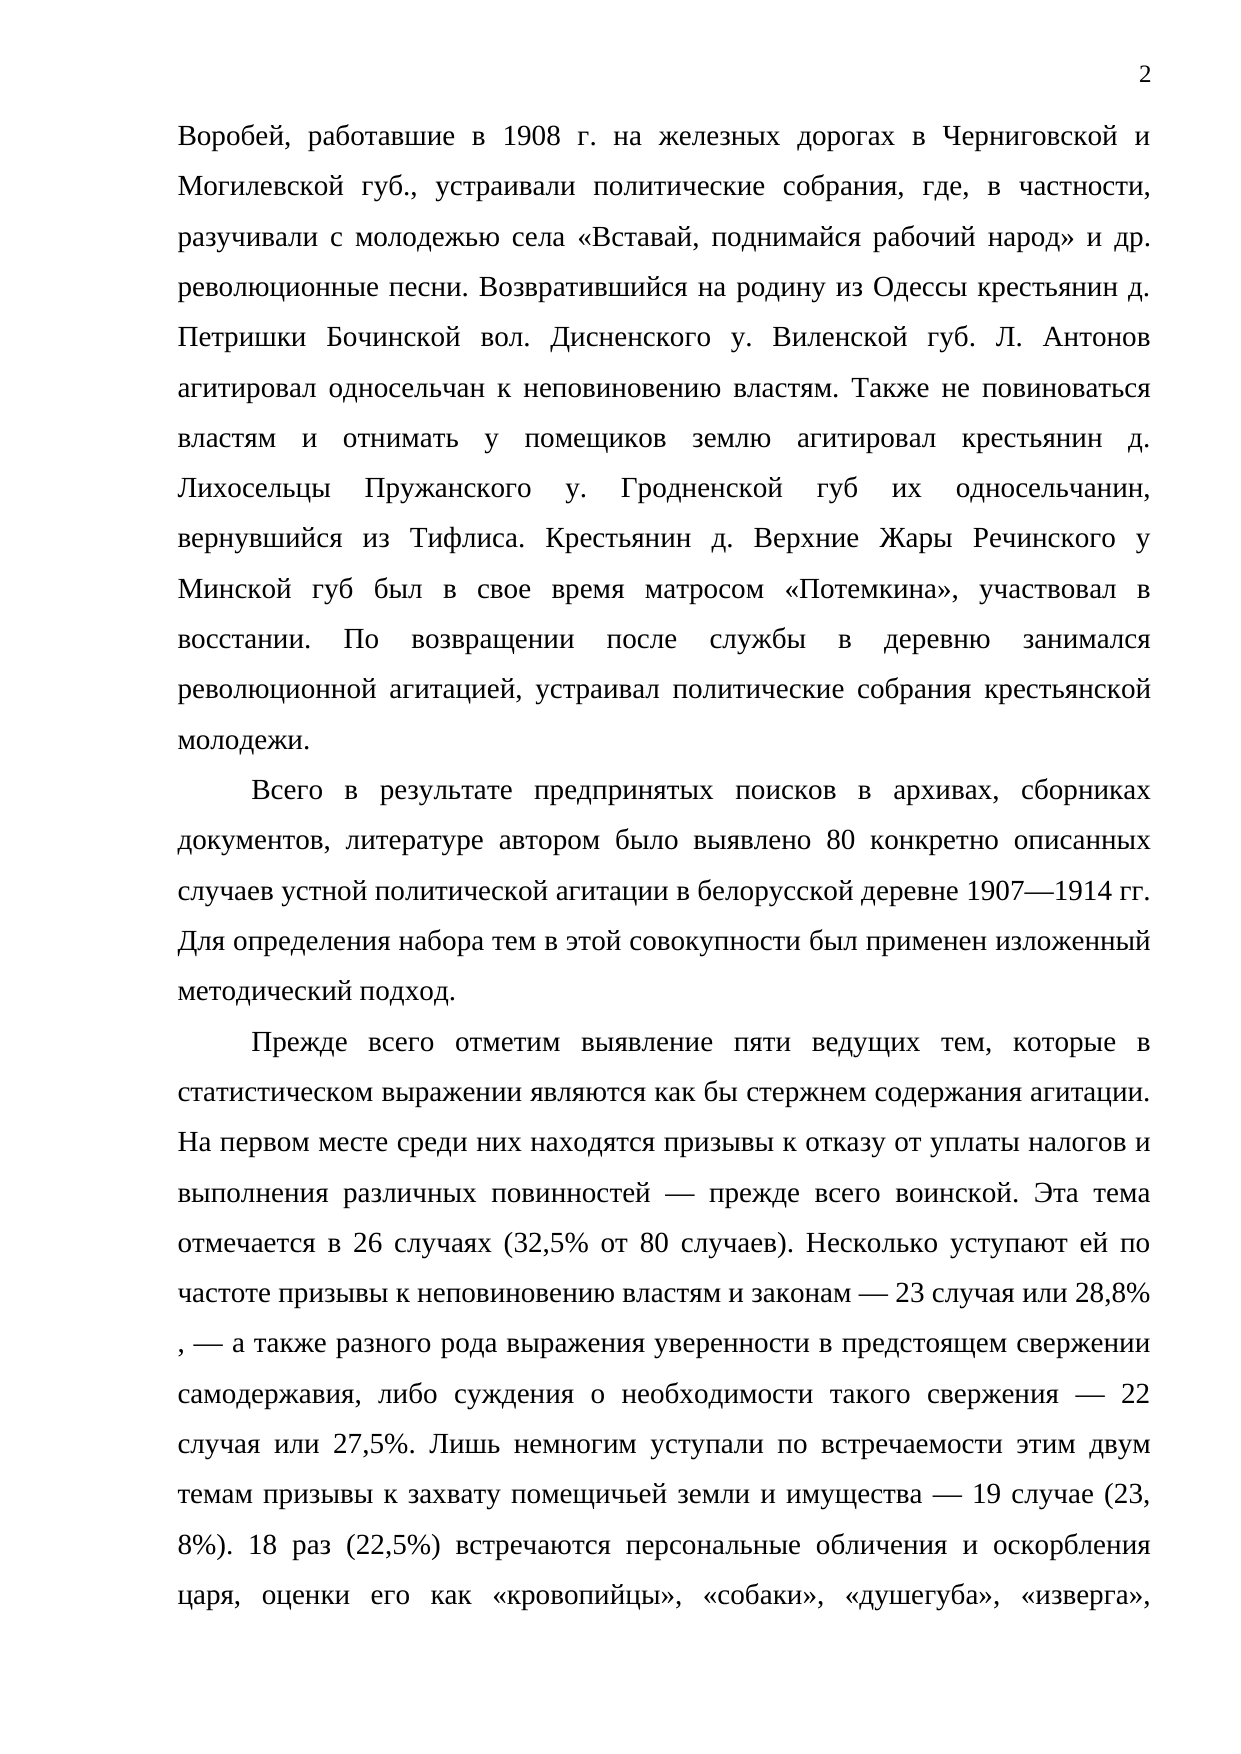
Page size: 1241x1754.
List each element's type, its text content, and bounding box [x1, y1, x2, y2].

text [177, 118, 1152, 755]
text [177, 1024, 1152, 1611]
text Всего в результате предпринятых поисков в архивах, сборниках документов, литературе автором было выявлено 80 конкретно описанных случаев устной политической агитации в белорусской деревне 1907—1914 гг. Для определения набора тем в этой совокупности был применен изложенный методический подход. [177, 772, 1152, 1007]
